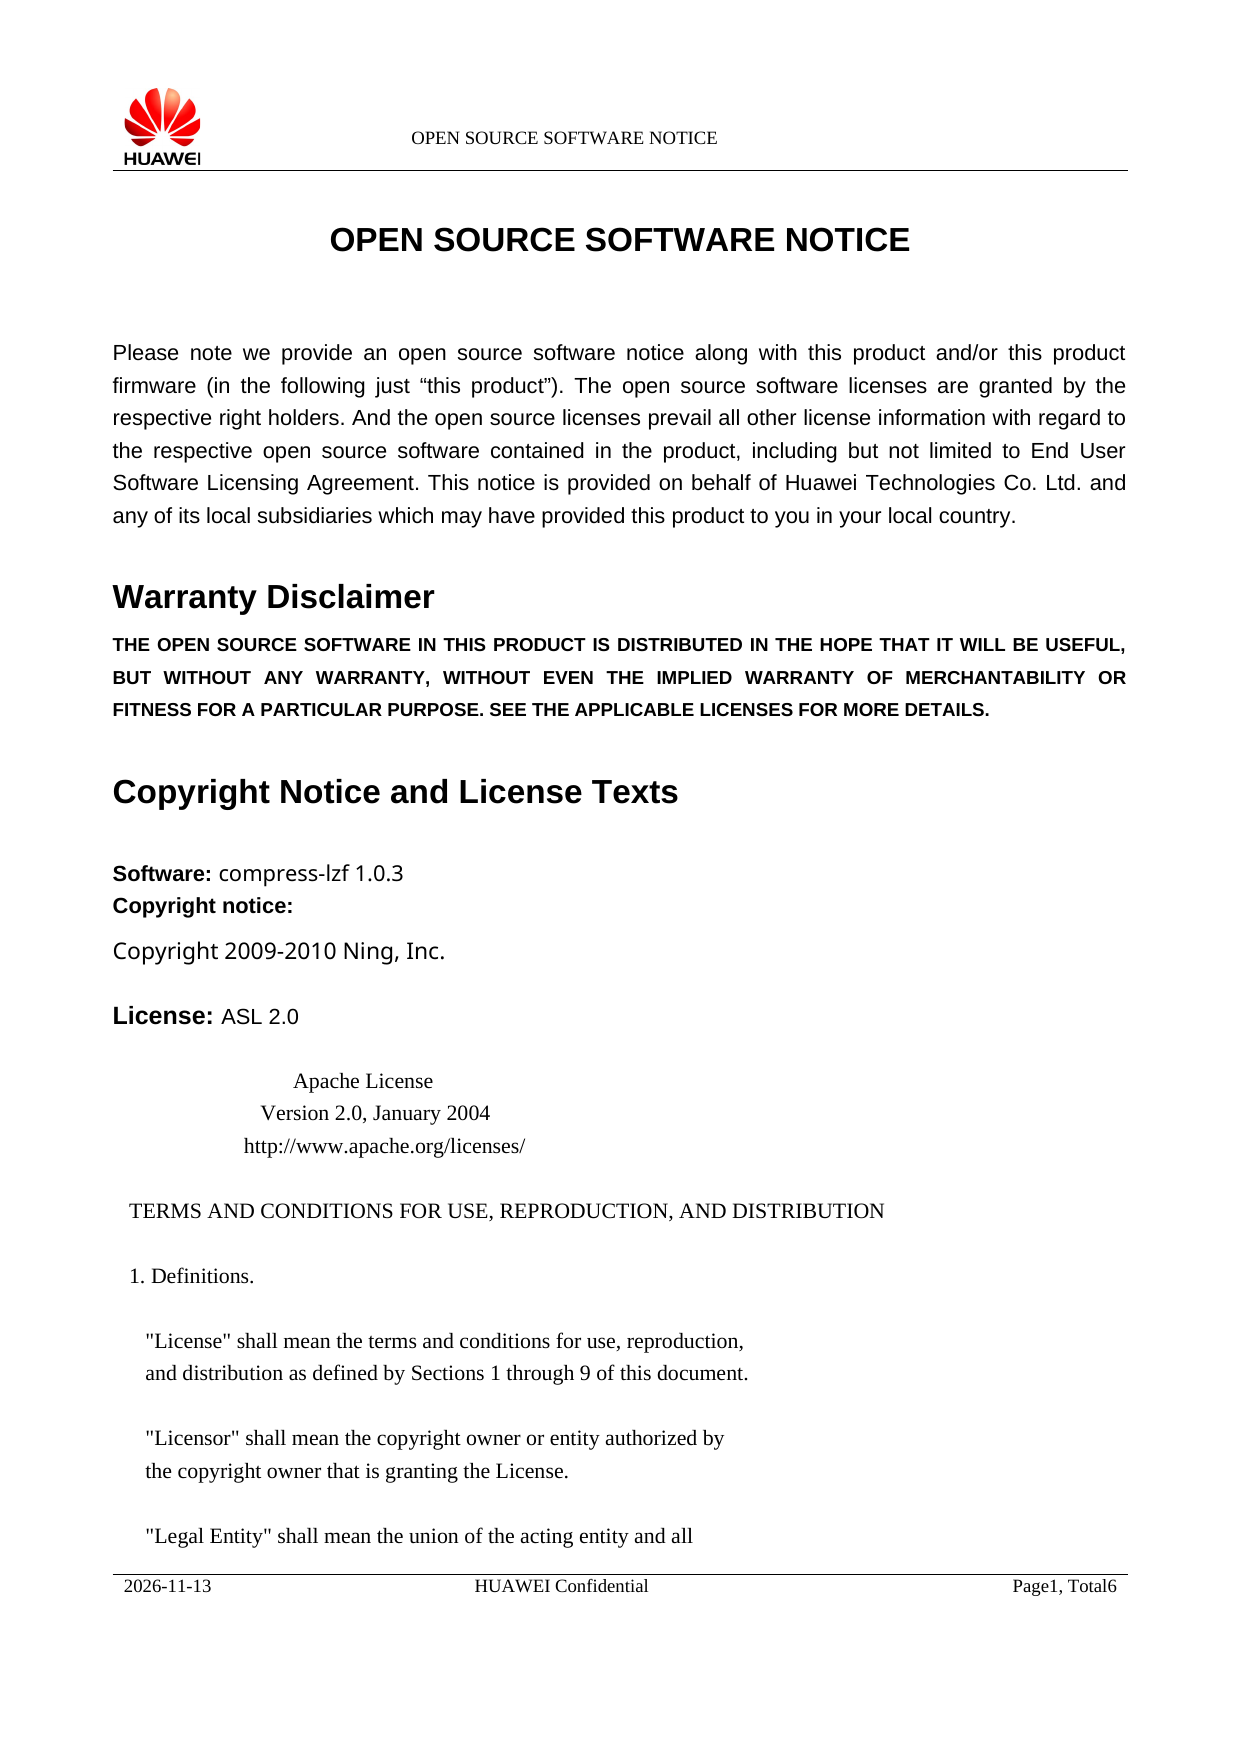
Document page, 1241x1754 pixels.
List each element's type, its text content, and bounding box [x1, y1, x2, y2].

text Copyright 2009-2010 Ning, Inc. [112, 934, 1128, 999]
title Software: compress-lzf 1.0.3 [112, 856, 1128, 889]
text OPEN SOURCE SOFTWARE NOTICE [112, 206, 1128, 271]
text Please note we provide an open source software notice along with this product and/or this product firmware (in the following just “this product”). The open source software licenses are granted by the respective right holders. And the open source licenses prevail all other license information with regard to the respective open source software contained in the product, including but not limited to End User Software Licensing Agreement. This notice is provided on behalf of Huawei Technologies Co. Ltd. and any of its local subsidiaries which may have provided this product to you in your local country. [112, 336, 1128, 531]
text The open source software in this product is distributed in the hope that it will be useful, but WITHOUT ANY WARRANTY, without even the implied warranty of MERCHANTABILITY or FITNESS FOR A PARTICULAR PURPOSE. See the applicable licenses for more details. [112, 629, 1128, 726]
text Copyright Notice and License Texts [112, 759, 1128, 824]
text License: ASL 2.0 [112, 999, 1128, 1031]
picture [124, 88, 201, 165]
text Copyright notice: [112, 889, 1128, 921]
text Warranty Disclaimer [112, 564, 1128, 629]
